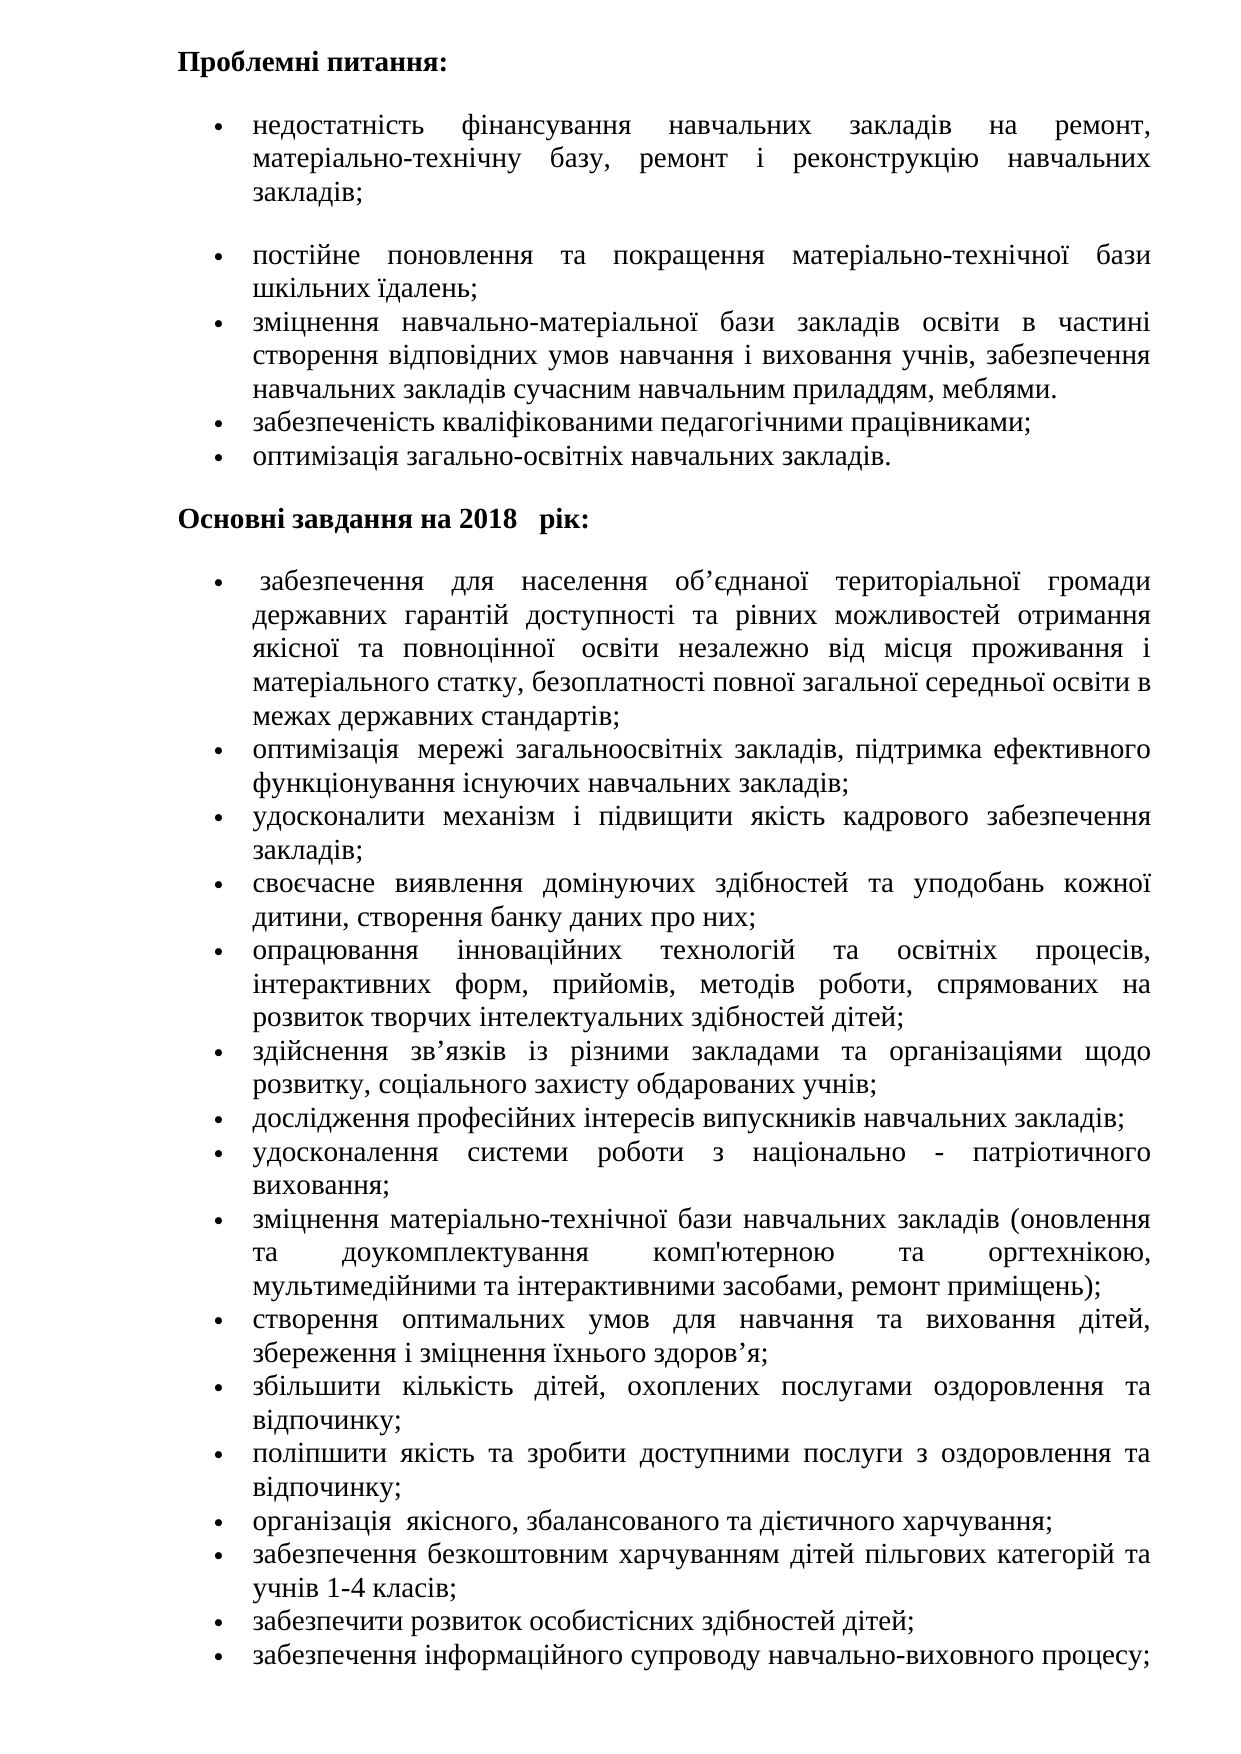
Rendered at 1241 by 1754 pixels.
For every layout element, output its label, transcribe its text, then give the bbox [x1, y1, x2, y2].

list дослідження професійних інтересів випускників навчальних закладів; [215, 1100, 1152, 1134]
list оптимізація загально-освітніх навчальних закладів. [215, 438, 1152, 472]
list здійснення зв’язків із різними закладами та організаціями щодо розвитку, соціального захисту обдарованих учнів; [215, 1033, 1152, 1100]
list недостатність фінансування навчальних закладів на ремонт, матеріально-технічну базу, ремонт і реконструкцію навчальних закладів; [215, 107, 1152, 208]
text Проблемні питання: [177, 44, 1152, 78]
list своєчасне виявлення домінуючих здібностей та уподобань кожної дитини, створення банку даних про них; [215, 865, 1152, 932]
list постійне поновлення та покращення матеріально-технічної бази шкільних їдалень; [215, 237, 1152, 304]
list організація якісного, збалансованого та дієтичного харчування; [215, 1503, 1152, 1536]
list забезпечення безкоштовним харчуванням дітей пільгових категорій та учнів 1-4 класів; [215, 1536, 1152, 1603]
list удосконалити механізм і підвищити якість кадрового забезпечення закладів; [215, 798, 1152, 865]
list збільшити кількість дітей, охоплених послугами оздоровлення та відпочинку; [215, 1368, 1152, 1436]
list забезпечити розвиток особистісних здібностей дітей; [215, 1603, 1152, 1637]
list опрацювання інноваційних технологій та освітніх процесів, інтерактивних форм, прийомів, методів роботи, спрямованих на розвиток творчих інтелектуальних здібностей дітей; [215, 932, 1152, 1033]
text Основні завдання на 2018 рік: [177, 501, 1152, 534]
list зміцнення матеріально-технічної бази навчальних закладів (оновлення та доукомплектування комп'ютерною та оргтехнікою, мультимедійними та інтерактивними засобами, ремонт приміщень); [215, 1201, 1152, 1301]
list створення оптимальних умов для навчання та виховання дітей, збереження і зміцнення їхнього здоров’я; [215, 1301, 1152, 1368]
list забезпечення для населення об’єднаної територіальної громади державних гарантій доступності та рівних можливостей отримання якісної та повноцінної освіти незалежно від місця проживання і матеріального статку, безоплатності повної загальної середньої освіти в межах державних стандартів; [215, 563, 1152, 731]
list забезпеченість кваліфікованими педагогічними працівниками; [215, 404, 1152, 438]
list забезпечення інформаційного супроводу навчально-виховного процесу; [215, 1637, 1152, 1670]
list зміцнення навчально-матеріальної бази закладів освіти в частині створення відповідних умов навчання і виховання учнів, забезпечення навчальних закладів сучасним навчальним приладдям, меблями. [215, 304, 1152, 404]
list поліпшити якість та зробити доступними послуги з оздоровлення та відпочинку; [215, 1436, 1152, 1503]
list оптимізація мережі загальноосвітніх закладів, підтримка ефективного функціонування існуючих навчальних закладів; [215, 731, 1152, 798]
list удосконалення системи роботи з національно - патріотичного виховання; [215, 1134, 1152, 1201]
